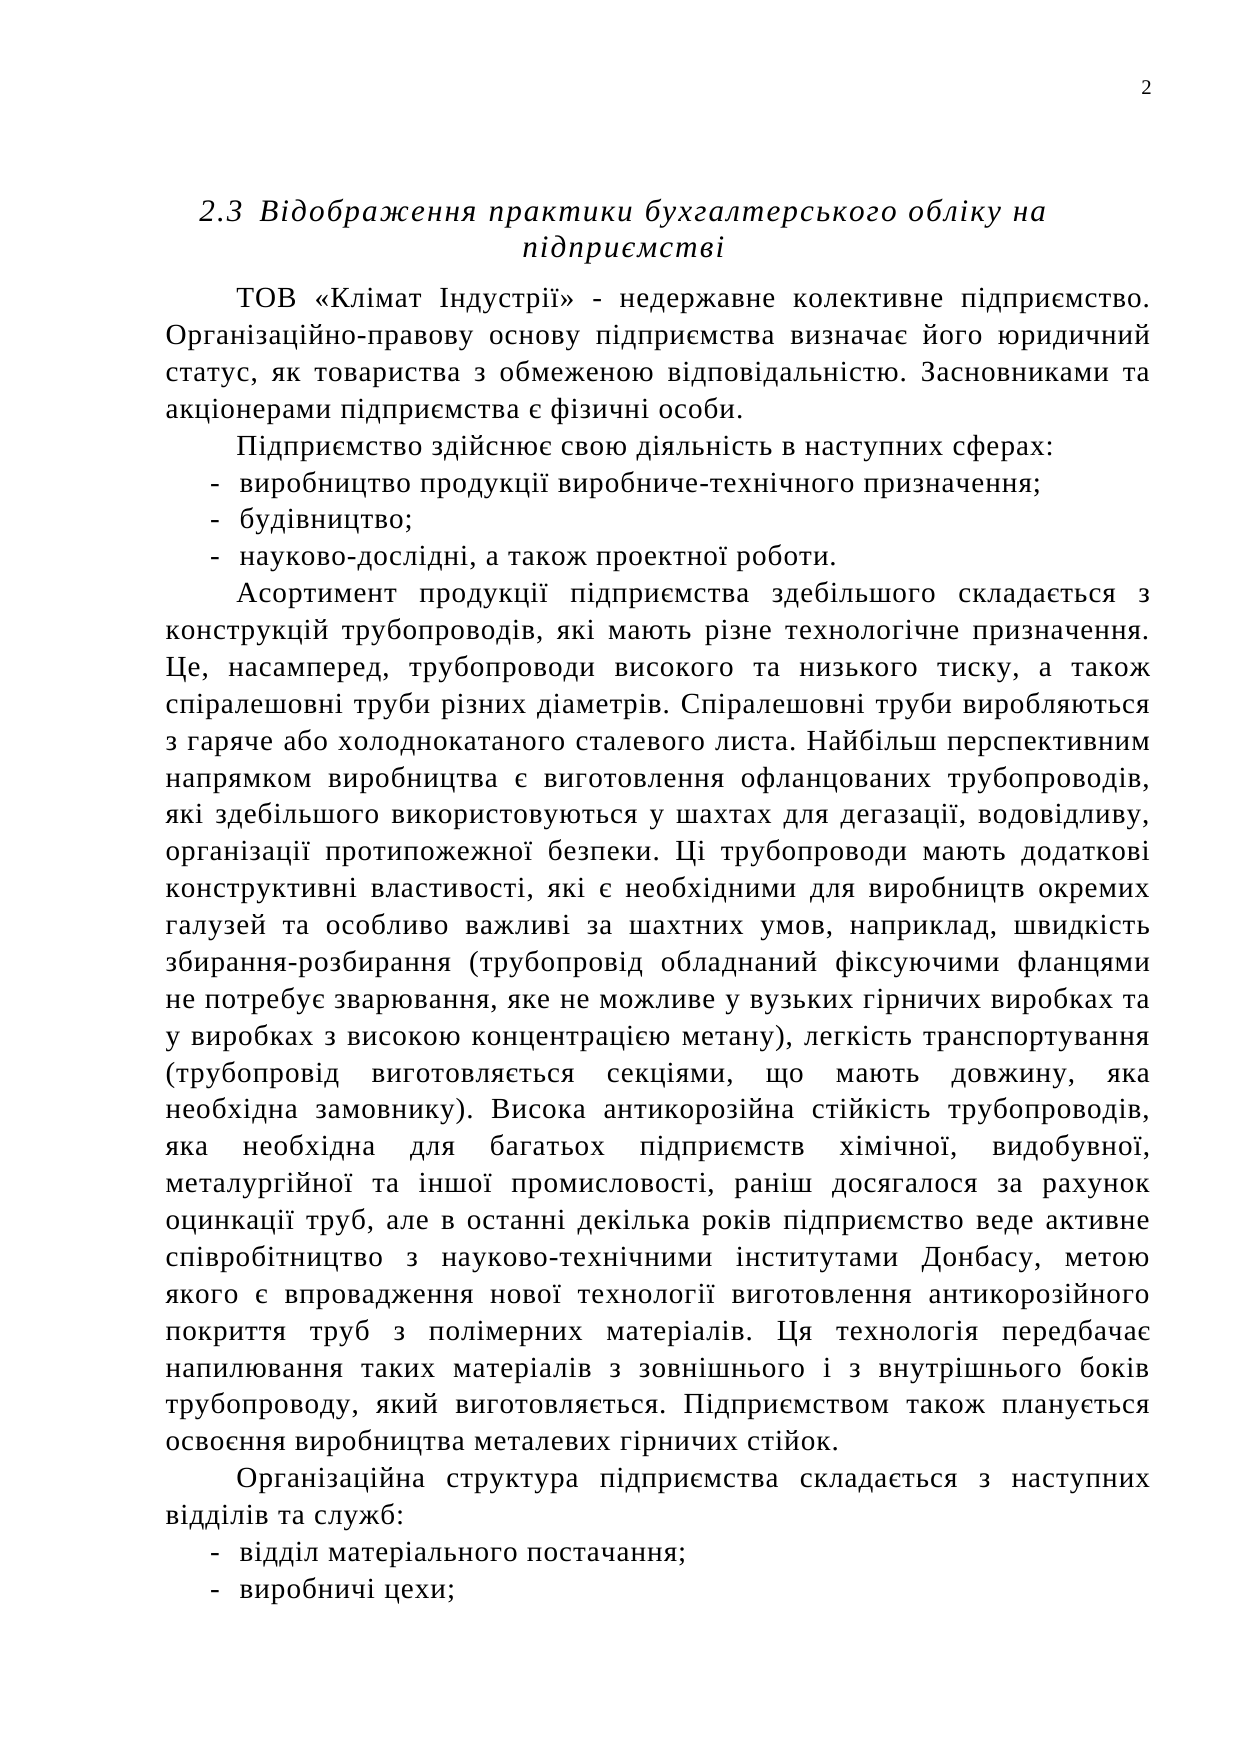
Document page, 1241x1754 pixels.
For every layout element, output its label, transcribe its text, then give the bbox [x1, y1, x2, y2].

list науково-дослідні, а також проектної роботи. [210, 538, 1152, 572]
subtitle Відображення практики бухгалтерського обліку на підприємстві [165, 192, 1081, 264]
list виробничі цехи; [210, 1571, 1152, 1604]
list будівництво; [210, 502, 1152, 535]
text Асортимент продукції підприємства здебільшого складається з конструкцій трубопроводів, які мають різне технологічне призначення. Це, насамперед, трубопроводи високого та низького тиску, а також спіралешовні труби різних діаметрів. Спіралешовні труби виробляються з гаряче або холоднокатаного сталевого листа. Найбільш перспективним напрямком виробництва є виготовлення офланцованих трубопроводів, які здебільшого використовуються у шахтах для дегазації, водовідливу, організації протипожежної безпеки. Ці трубопроводи мають додаткові конструктивні властивості, які є необхідними для виробництв окремих галузей та особливо важливі за шахтних умов, наприклад, швидкість збирання-розбирання (трубопровід обладнаний фіксуючими фланцями не потребує зварювання, яке не можливе у вузьких гірничих виробках та у виробках з високою концентрацією метану), легкість транспортування (трубопровід виготовляється секціями, що мають довжину, яка необхідна замовнику). Висока антикорозійна стійкість трубопроводів, яка необхідна для багатьох підприємств хімічної, видобувної, металургійної та іншої промисловості, раніш досягалося за рахунок оцинкації труб, але в останні декілька років підприємство веде активне співробітництво з науково-технічними інститутами Донбасу, метою якого є впровадження нової технології виготовлення антикорозійного покриття труб з полімерних матеріалів. Ця технологія передбачає напилювання таких матеріалів з зовнішнього і з внутрішнього боків трубопроводу, який виготовляється. Підприємством також планується освоєння виробництва металевих гірничих стійок. [165, 575, 1152, 1457]
text ТОВ «Клімат Індустрії» - недержавне колективне підприємство. Організаційно-правову основу підприємства визначає його юридичний статус, як товариства з обмеженою відповідальністю. Засновниками та акціонерами підприємства є фізичні особи. [165, 280, 1152, 424]
list виробництво продукції виробниче-технічного призначення; [210, 465, 1152, 498]
text Організаційна структура підприємства складається з наступних відділів та служб: [165, 1460, 1152, 1531]
text Підприємство здійснює свою діяльність в наступних сферах: [165, 428, 1152, 461]
list відділ матеріального постачання; [210, 1534, 1152, 1568]
